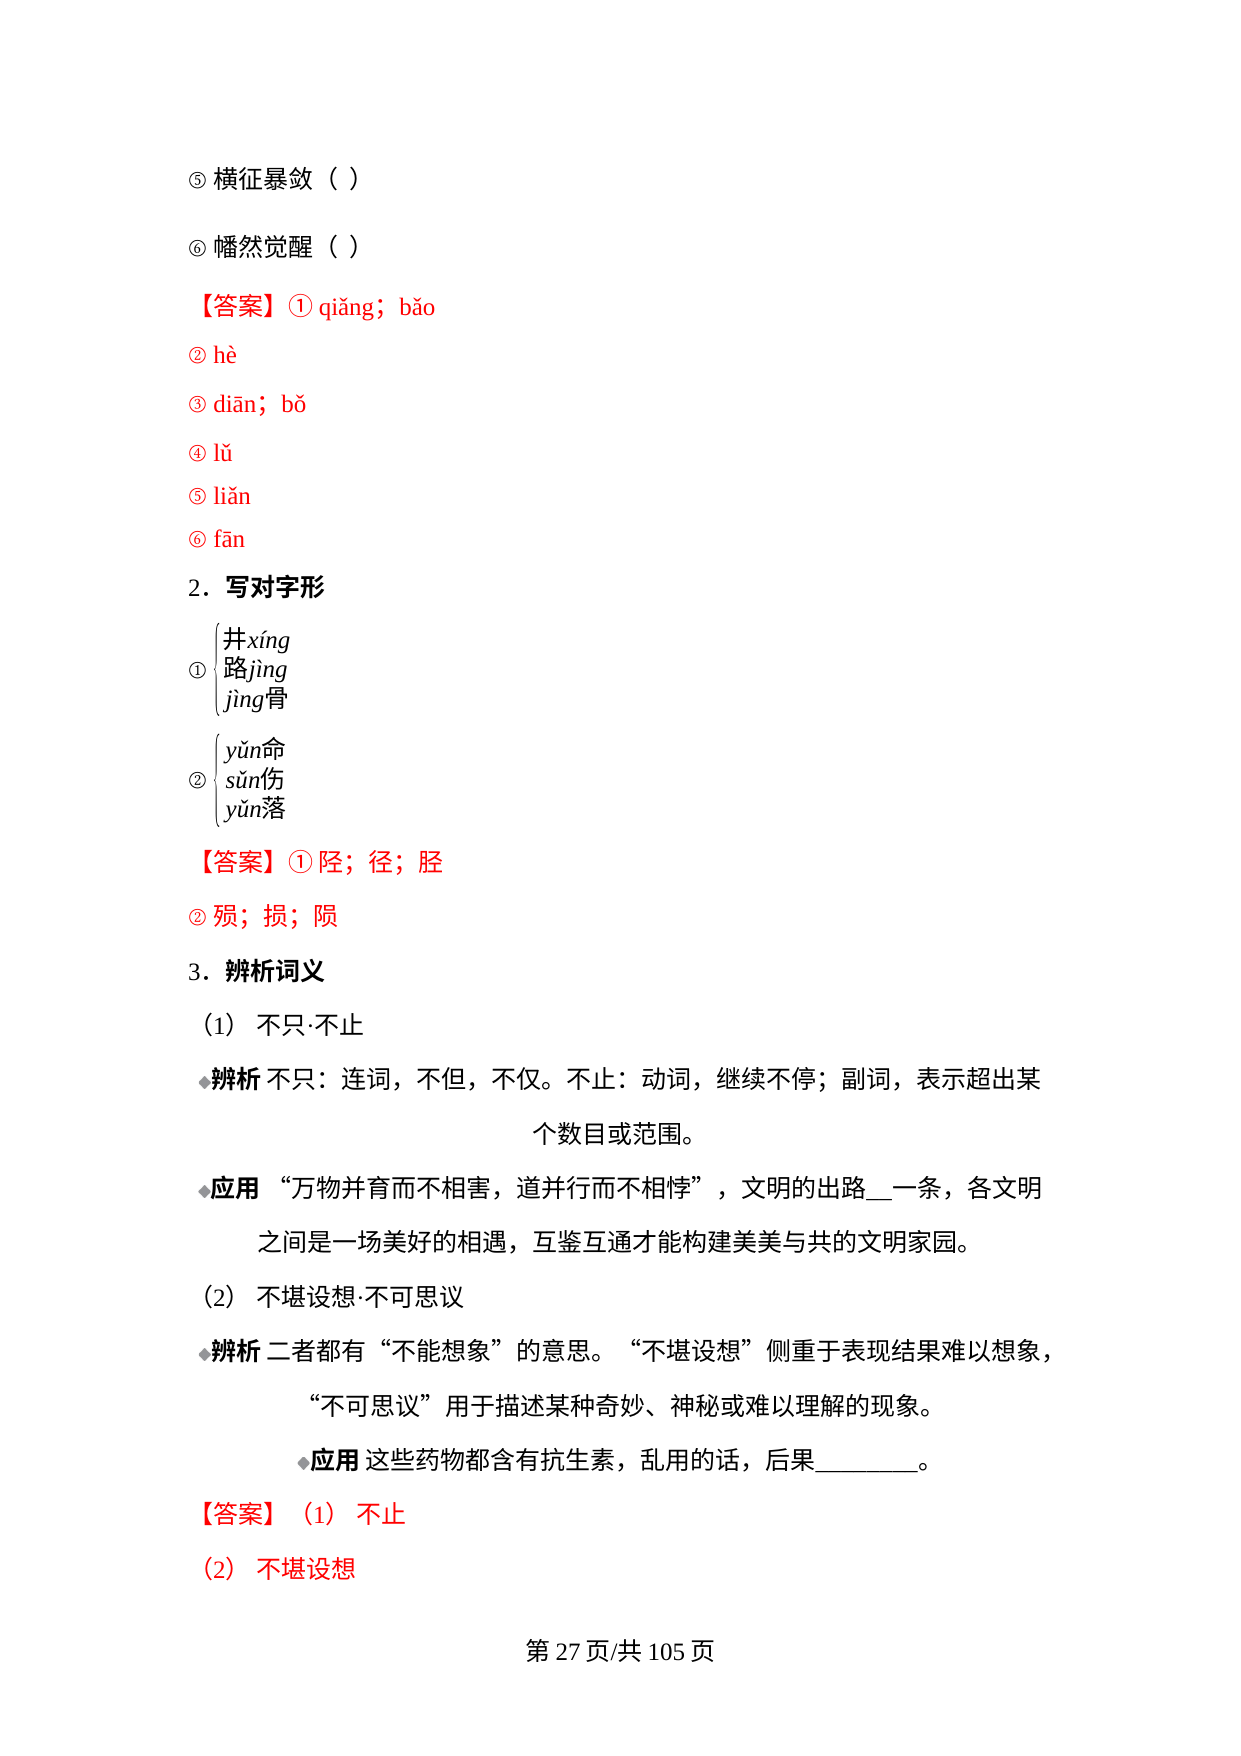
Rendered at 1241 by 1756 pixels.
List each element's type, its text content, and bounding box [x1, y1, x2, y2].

text 应用 “万物并育而不相害，道并行而不相悖”，文明的出路_ _ 一条，各文明之间是一场美好的相遇，互鉴互通才能构建美美与共的文明家园。 [188, 1168, 1052, 1259]
text （2） 不堪设想·不可思议 [188, 1277, 1052, 1313]
text ⑥ fān [188, 524, 1052, 553]
text （1） 不只·不止 [188, 1005, 1052, 1042]
picture [198, 1348, 211, 1361]
text ② [188, 732, 1052, 828]
picture [297, 1457, 310, 1470]
picture [198, 1076, 211, 1089]
text ⑤ liǎn [188, 481, 1052, 510]
text 辨析 二者都有“不能想象”的意思。“不堪设想”侧重于表现结果难以想象，“不可思议”用于描述某种奇妙、神秘或难以理解的现象。 [188, 1332, 1052, 1422]
text ② 殒；损；陨 [188, 897, 1052, 933]
text ① [188, 622, 1052, 717]
text ④ lǔ [188, 438, 1052, 467]
text ⑥ 幡然觉醒（ ） [188, 218, 1052, 263]
text 3．辨析词义 [188, 951, 1052, 987]
text 2．写对字形 [188, 567, 1052, 603]
text ⑤ 横征暴敛（ ） [188, 150, 1052, 195]
text 【答案】① qiǎng；bǎo [188, 286, 1052, 322]
text ③ diān；bǒ [188, 383, 1052, 420]
text 应用 这些药物都含有抗生素，乱用的话，后果_ _ _ _ _ _ _ _ 。 [188, 1440, 1052, 1477]
text 【答案】（1） 不止 [188, 1495, 1052, 1531]
text 辨析 不只：连词，不但，不仅。不止：动词，继续不停；副词，表示超出某个数目或范围。 [188, 1060, 1052, 1150]
text ② hè [188, 340, 1052, 369]
text （2） 不堪设想 [188, 1549, 1052, 1585]
text 【答案】① 陉；径；胫 [188, 842, 1052, 878]
picture [198, 1185, 211, 1198]
